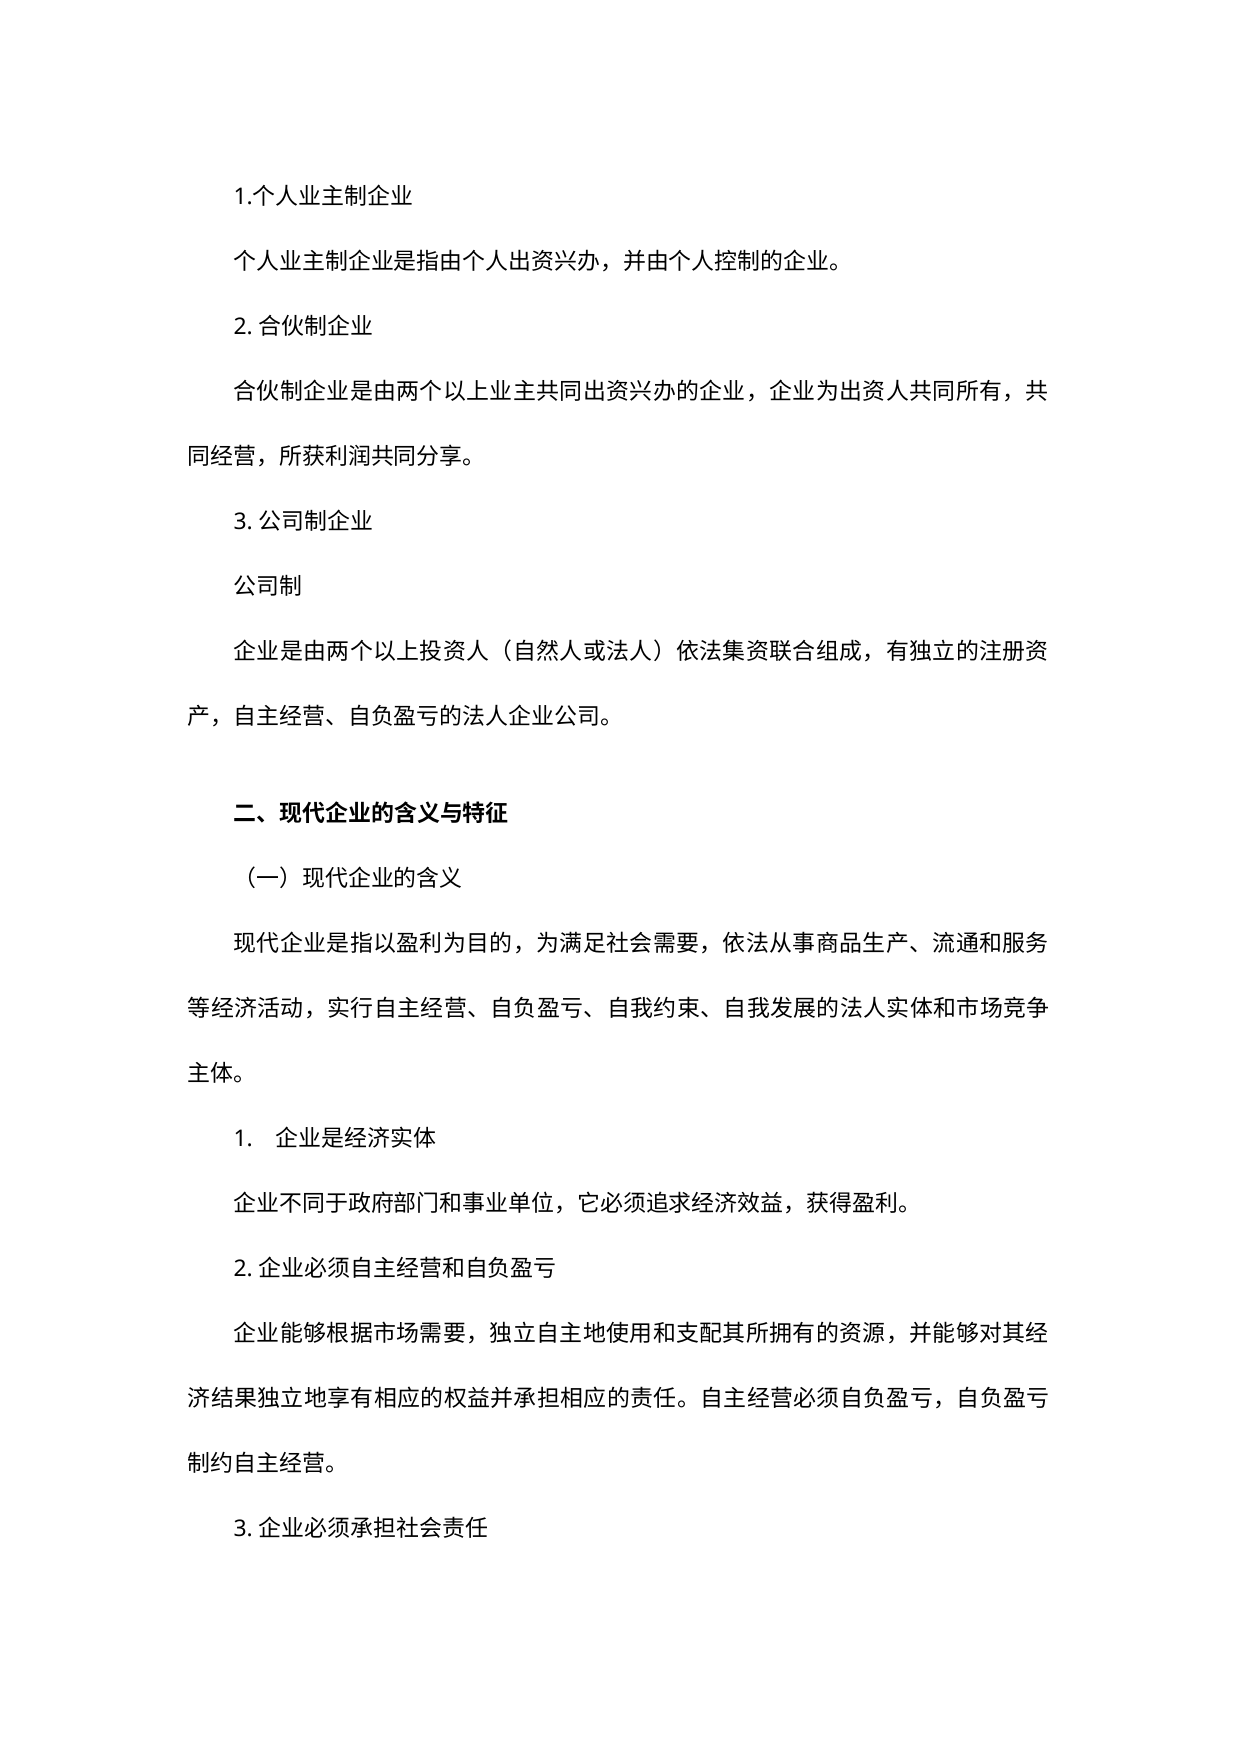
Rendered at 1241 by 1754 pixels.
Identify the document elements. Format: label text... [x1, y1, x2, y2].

text 个人业主制企业是指由个人出资兴办，并由个人控制的企业。 [187, 227, 1053, 292]
text 公司制 [187, 552, 1053, 617]
text 二、现代企业的含义与特征 [187, 779, 1053, 844]
text 1.个人业主制企业 [187, 162, 1053, 227]
text 企业能够根据市场需要，独立自主地使用和支配其所拥有的资源，并能够对其经济结果独立地享有相应的权益并承担相应的责任。自主经营必须自负盈亏，自负盈亏制约自主经营。 [187, 1299, 1053, 1494]
text 2. 企业必须自主经营和自负盈亏 [187, 1234, 1053, 1299]
text 企业是由两个以上投资人（自然人或法人）依法集资联合组成，有独立的注册资产，自主经营、自负盈亏的法人企业公司。 [187, 617, 1053, 747]
text 3. 公司制企业 [187, 487, 1053, 552]
text 2. 合伙制企业 [187, 292, 1053, 357]
text 合伙制企业是由两个以上业主共同出资兴办的企业，企业为出资人共同所有，共同经营，所获利润共同分享。 [187, 357, 1053, 487]
text 1. 企业是经济实体 [187, 1104, 1053, 1169]
text 3. 企业必须承担社会责任 [187, 1494, 1053, 1559]
text 现代企业是指以盈利为目的，为满足社会需要，依法从事商品生产、流通和服务等经济活动，实行自主经营、自负盈亏、自我约束、自我发展的法人实体和市场竞争主体。 [187, 909, 1053, 1104]
text 企业不同于政府部门和事业单位，它必须追求经济效益，获得盈利。 [187, 1169, 1053, 1234]
text （一）现代企业的含义 [187, 844, 1053, 909]
